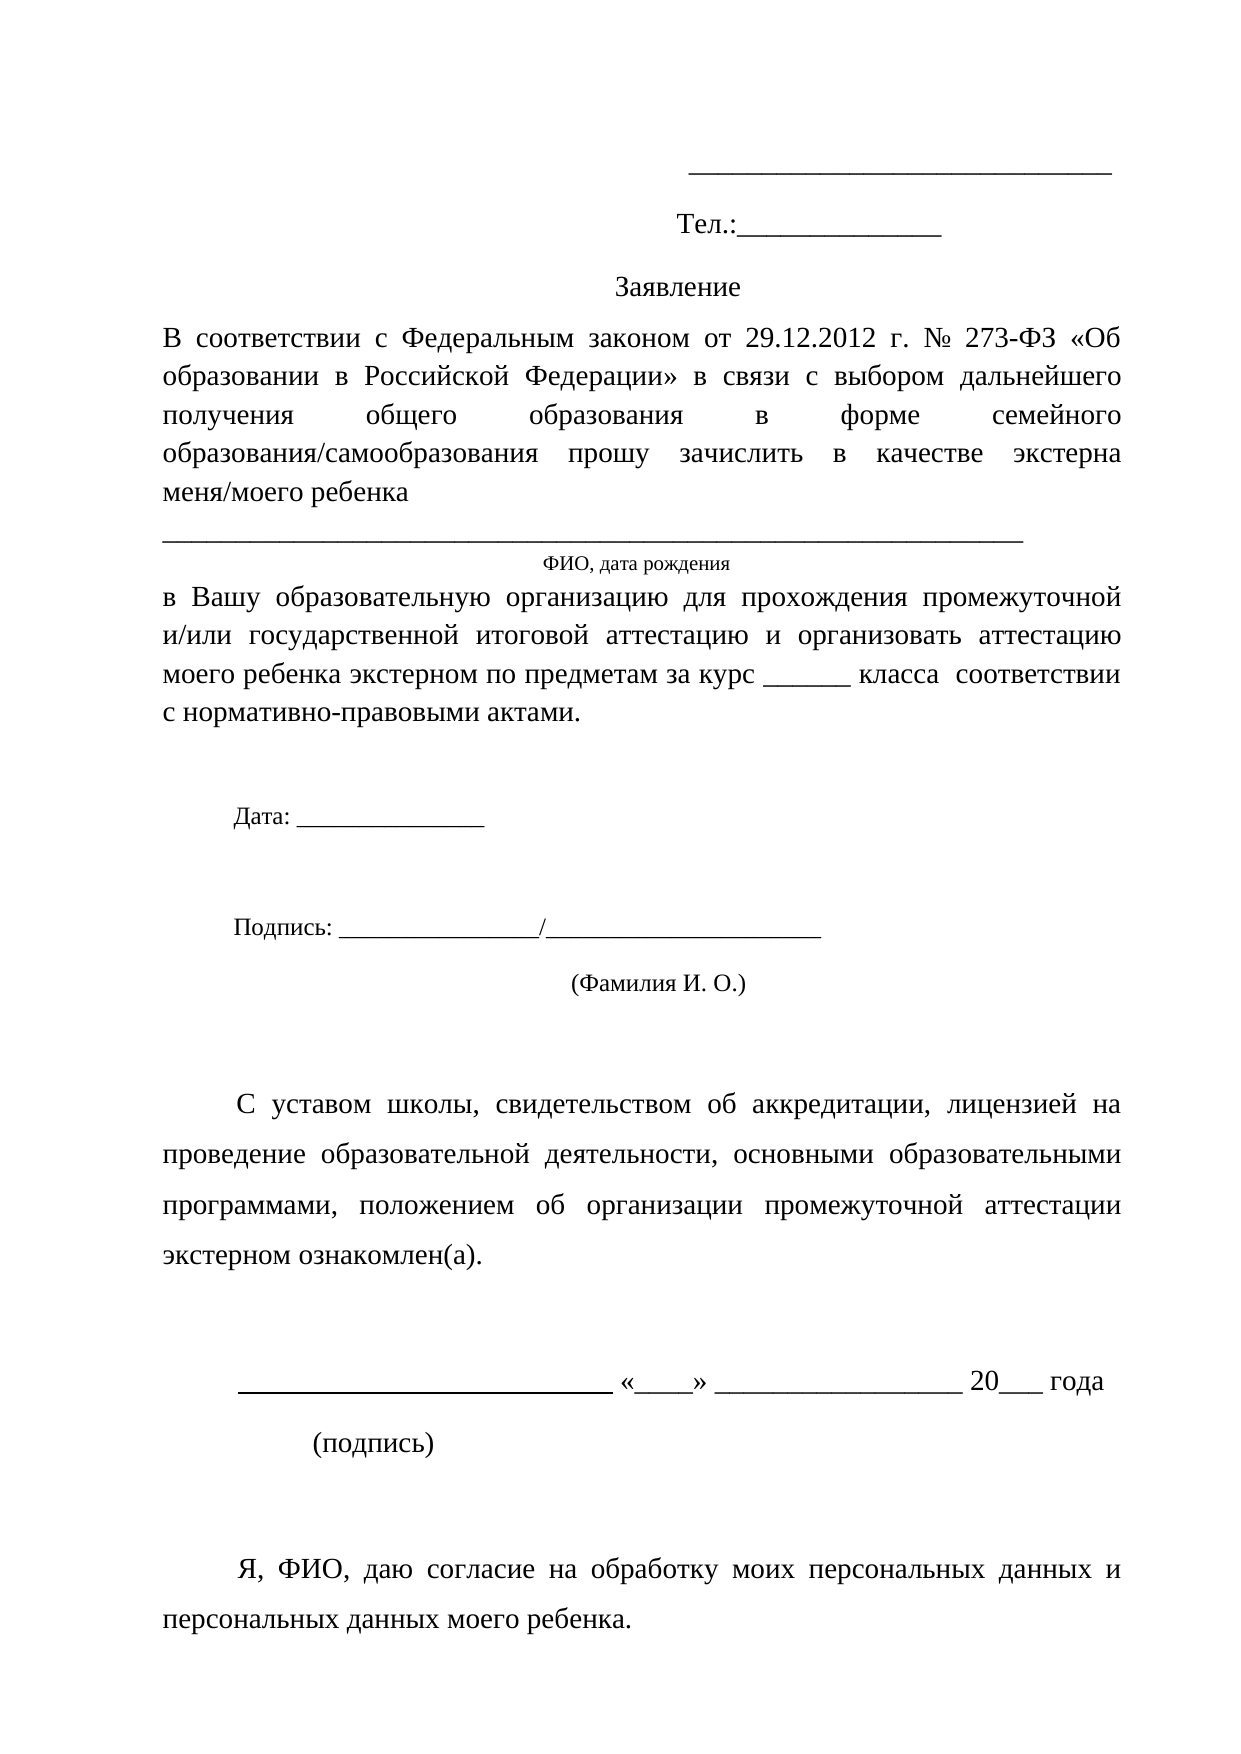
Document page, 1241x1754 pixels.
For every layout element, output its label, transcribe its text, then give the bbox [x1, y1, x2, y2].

text _____________________________ [162, 144, 1122, 177]
text ФИО, дата рождения [162, 551, 1122, 575]
text (Фамилия И. О.) [162, 968, 1122, 997]
text Тел.:______________ [162, 207, 1122, 240]
text ___________________________________________________________ [162, 512, 1122, 546]
text Я, ФИО, даю согласие на обработку моих персональных данных и персональных данных моего ребенка. [162, 1551, 1122, 1635]
text в Вашу образовательную организацию для прохождения промежуточной и/или государственной итоговой аттестацию и организовать аттестацию моего ребенка экстерном по предметам за курс ______ класса соответствии с нормативно-правовыми актами. [162, 579, 1122, 728]
text (подпись) [162, 1426, 1122, 1459]
text В соответствии с Федеральным законом от 29.12.2012 г. № 273-ФЗ «Об образовании в Российской ФедерацииРоссийской ФедерацииРРРРР» в связи с выбором дальнейшего получения общего образования в форме семейного образования/самообразования прошу зачислить в качестве экстерна меня/моего ребенка [162, 320, 1122, 507]
text Подпись: ________________/______________________ [162, 912, 1122, 941]
text Дата: _______________ [162, 801, 1122, 830]
text «____» _________________ 20___ года [162, 1363, 1122, 1396]
text Заявление [162, 269, 1122, 303]
text С уставом школы, свидетельством об аккредитации, лицензией на проведение образовательной деятельности, основными образовательными программами, положением об организации промежуточной аттестации экстерном ознакомлен(а). [162, 1086, 1122, 1271]
